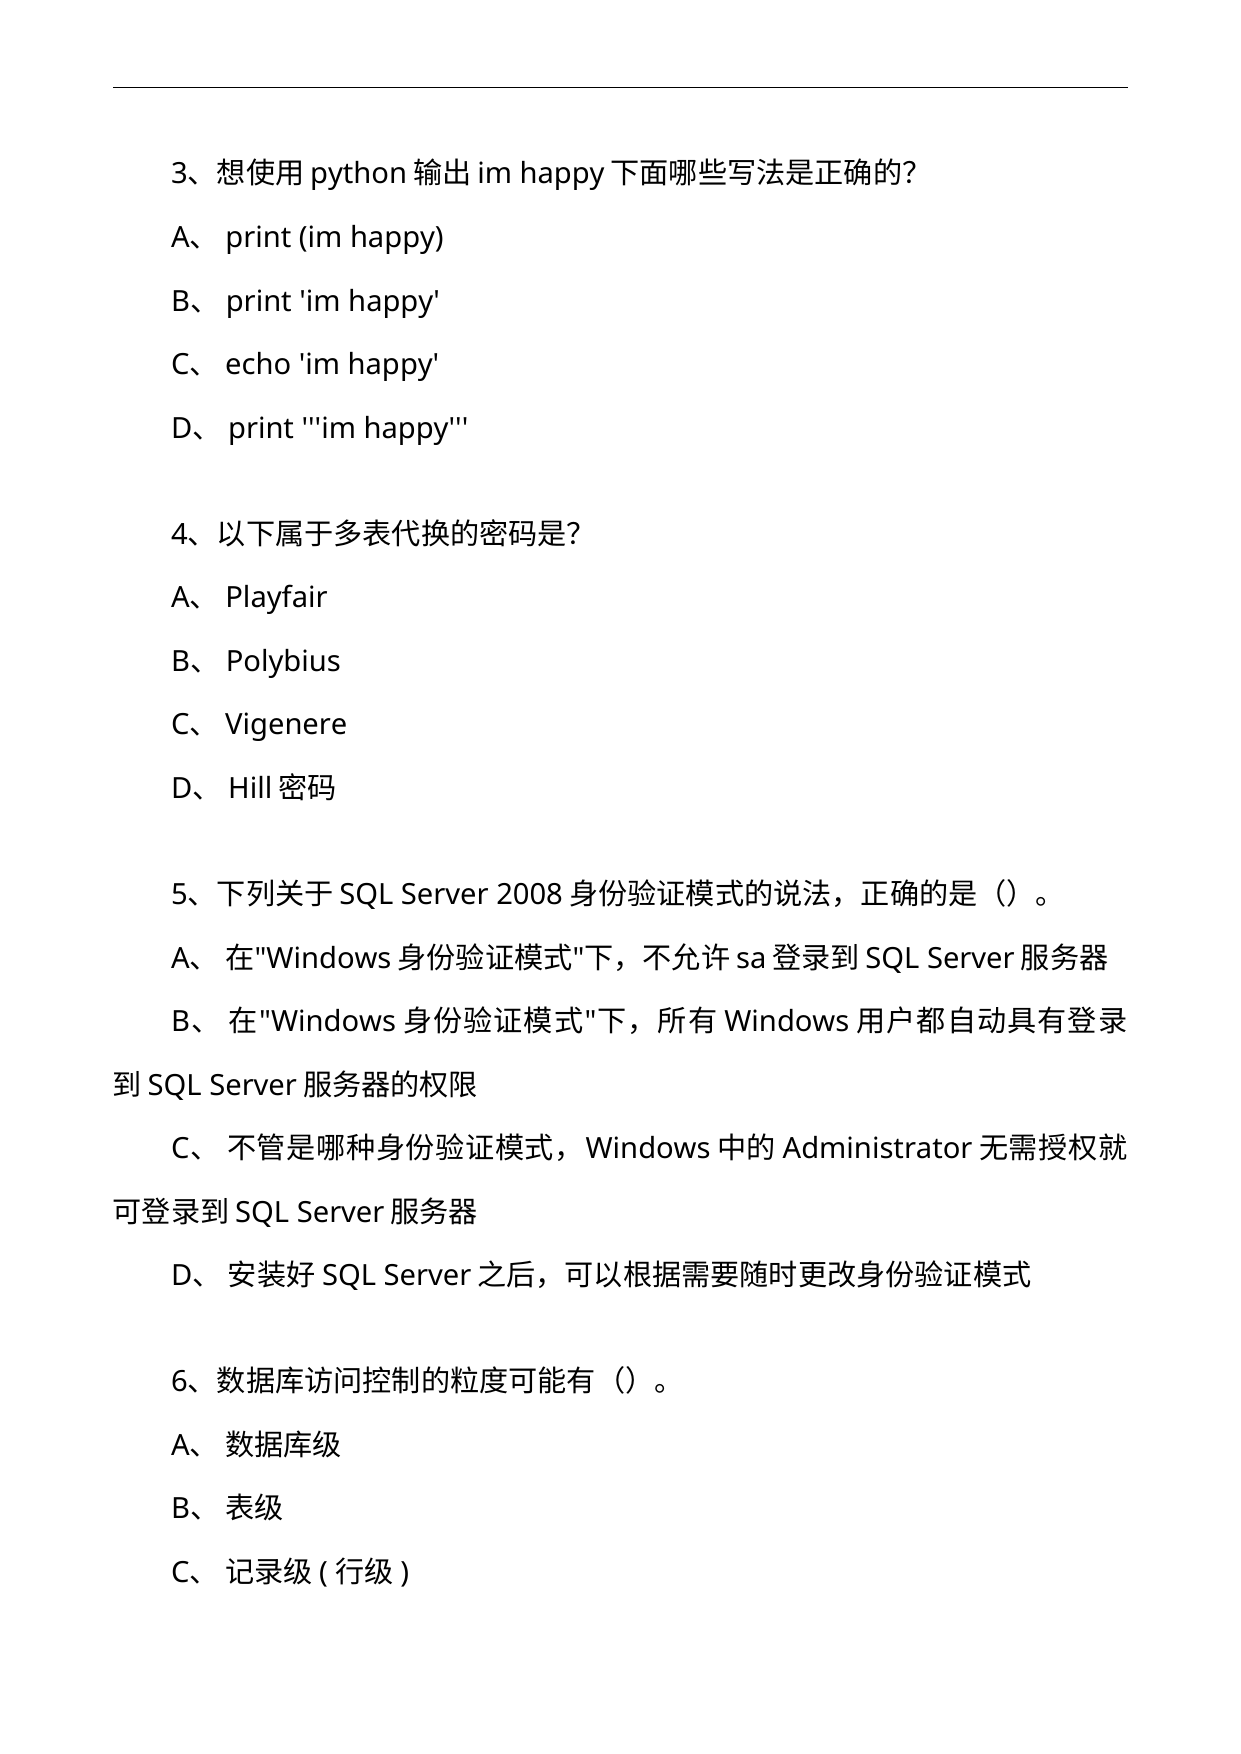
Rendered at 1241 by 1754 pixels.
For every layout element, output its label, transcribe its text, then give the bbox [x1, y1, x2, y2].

text A、 Playfair [112, 574, 1128, 616]
text 4、以下属于多表代换的密码是？ [112, 510, 1128, 553]
text B、 表级 [112, 1485, 1128, 1527]
text D、 print '''im happy''' [112, 404, 1128, 447]
text A、 数据库级 [112, 1422, 1128, 1464]
text A、 在"Windows身份验证模式"下，不允许sa登录到SQL Server服务器 [112, 934, 1128, 977]
text B、 在"Windows身份验证模式"下，所有Windows用户都自动具有登录到SQL Server服务器的权限 [112, 998, 1128, 1104]
text C、 echo 'im happy' [112, 341, 1128, 383]
text B、 Polybius [112, 637, 1128, 680]
text 5、下列关于SQL Server 2008身份验证模式的说法，正确的是（）。 [112, 871, 1128, 913]
text C、 记录级 ( 行级 ) [112, 1549, 1128, 1591]
text D、 安装好 SQL Server之后，可以根据需要随时更改身份验证模式 [112, 1252, 1128, 1294]
text C、 不管是哪种身份验证模式，Windows中的Administrator无需授权就可登录到SQL Server服务器 [112, 1125, 1128, 1231]
text 3、想使用python输出im happy下面哪些写法是正确的？ [112, 150, 1128, 192]
text B、 print 'im happy' [112, 277, 1128, 319]
text 6、数据库访问控制的粒度可能有（）。 [112, 1358, 1128, 1400]
text D、 Hill密码 [112, 764, 1128, 807]
text C、 Vigenere [112, 701, 1128, 743]
text A、 print (im happy) [112, 213, 1128, 256]
